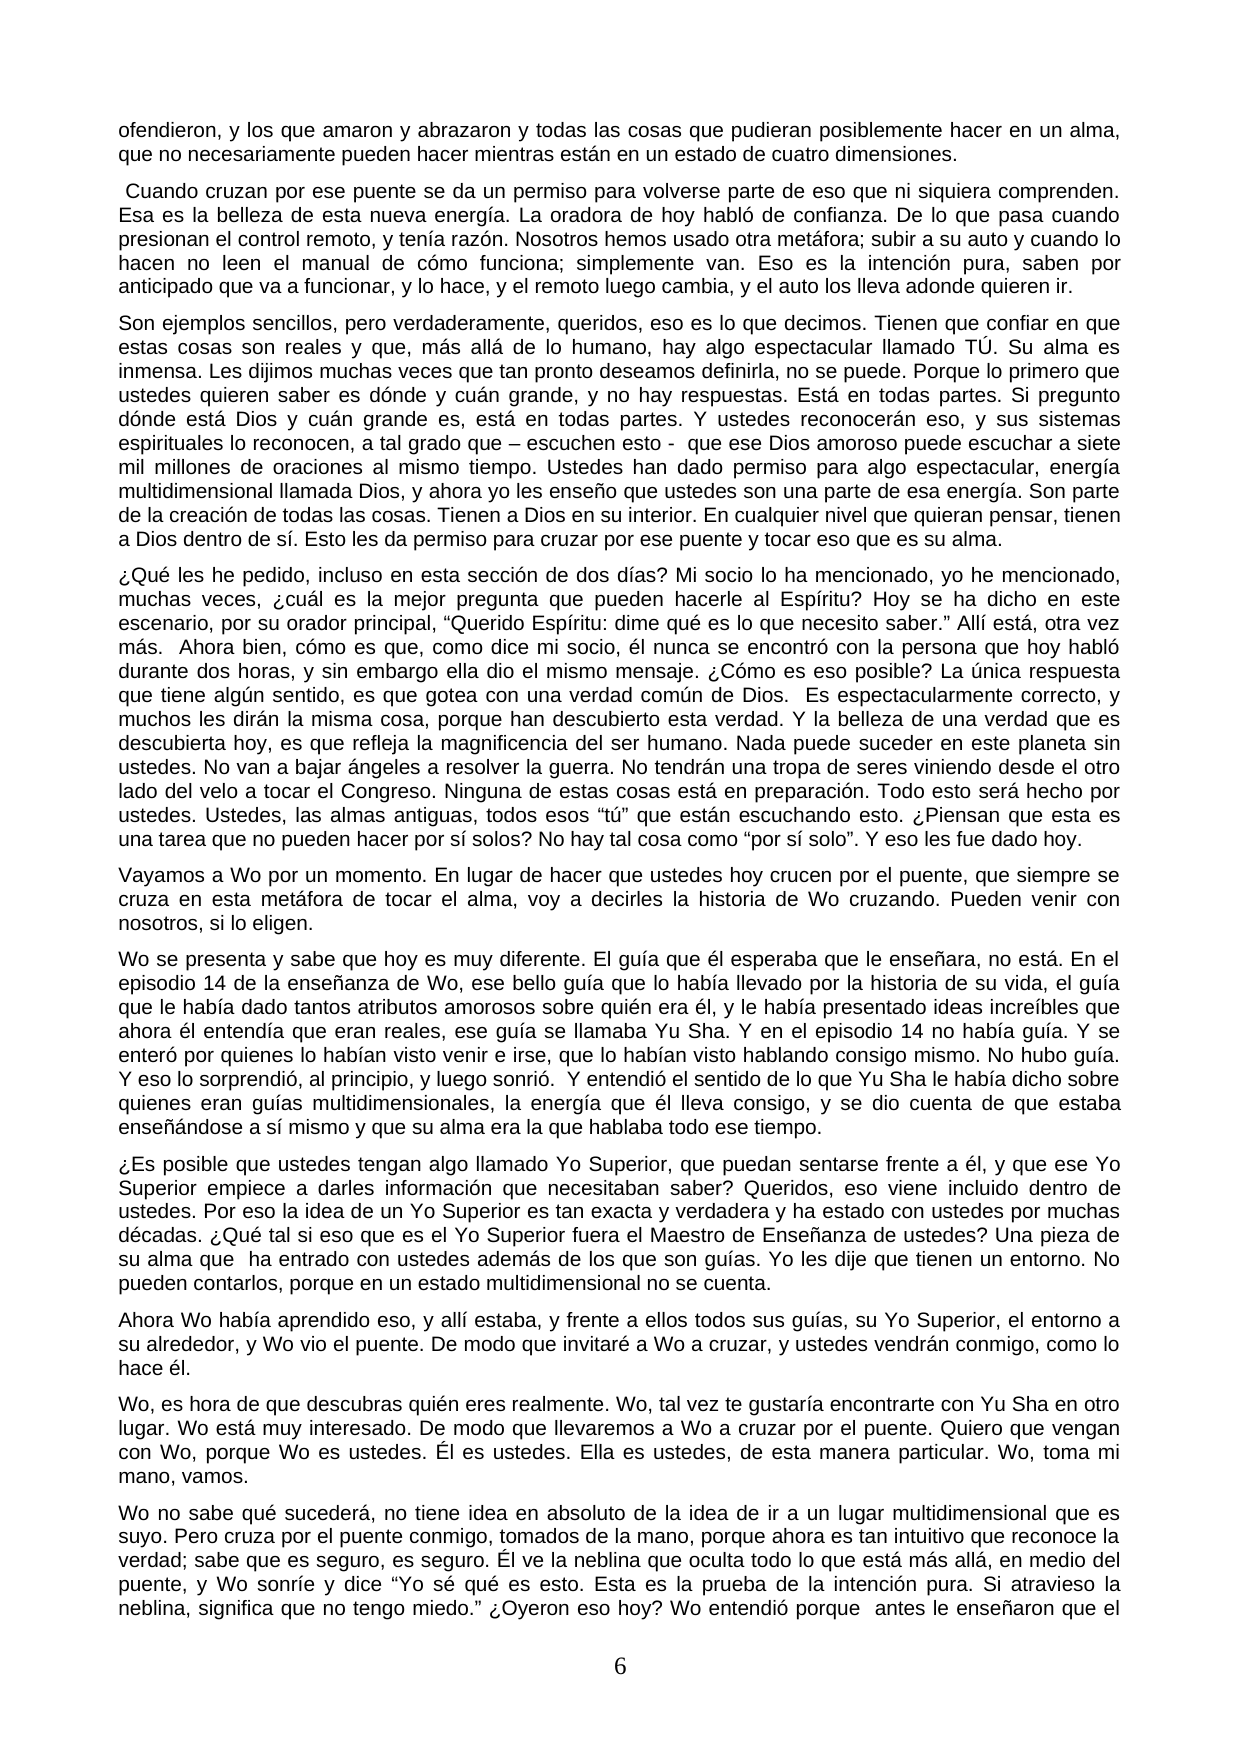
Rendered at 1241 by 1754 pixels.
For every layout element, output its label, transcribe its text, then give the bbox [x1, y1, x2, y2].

text Son ejemplos sencillos, pero verdaderamente, queridos, eso es lo que decimos. Tienen que confiar en que estas cosas son reales y que, más allá de lo humano, hay algo espectacular llamado TÚ. Su alma es inmensa. Les dijimos muchas veces que tan pronto deseamos definirla, no se puede. Porque lo primero que ustedes quieren saber es dónde y cuán grande, y no hay respuestas. Está en todas partes. Si pregunto dónde está Dios y cuán grande es, está en todas partes. Y ustedes reconocerán eso, y sus sistemas espirituales lo reconocen, a tal grado que – escuchen esto - que ese Dios amoroso puede escuchar a siete mil millones de oraciones al mismo tiempo. Ustedes han dado permiso para algo espectacular, energía multidimensional llamada Dios, y ahora yo les enseño que ustedes son una parte de esa energía. Son parte de la creación de todas las cosas. Tienen a Dios en su interior. En cualquier nivel que quieran pensar, tienen a Dios dentro de sí. Esto les da permiso para cruzar por ese puente y tocar eso que es su alma. [118, 311, 1122, 550]
text Cuando cruzan por ese puente se da un permiso para volverse parte de eso que ni siquiera comprenden. Esa es la belleza de esta nueva energía. La oradora de hoy habló de confianza. De lo que pasa cuando presionan el control remoto, y tenía razón. Nosotros hemos usado otra metáfora; subir a su auto y cuando lo hacen no leen el manual de cómo funciona; simplemente van. Eso es la intención pura, saben por anticipado que va a funcionar, y lo hace, y el remoto luego cambia, y el auto los lleva adonde quieren ir. [118, 178, 1122, 298]
text Wo, es hora de que descubras quién eres realmente. Wo, tal vez te gustaría encontrarte con Yu Sha en otro lugar. Wo está muy interesado. De modo que llevaremos a Wo a cruzar por el puente. Quiero que vengan con Wo, porque Wo es ustedes. Él es ustedes. Ella es ustedes, de esta manera particular. Wo, toma mi mano, vamos. [118, 1392, 1122, 1488]
text Vayamos a Wo por un momento. En lugar de hacer que ustedes hoy crucen por el puente, que siempre se cruza en esta metáfora de tocar el alma, voy a decirles la historia de Wo cruzando. Pueden venir con nosotros, si lo eligen. [118, 863, 1122, 935]
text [118, 1500, 1122, 1620]
text Ahora Wo había aprendido eso, y allí estaba, y frente a ellos todos sus guías, su Yo Superior, el entorno a su alrededor, y Wo vio el puente. De modo que invitaré a Wo a cruzar, y ustedes vendrán conmigo, como lo hace él. [118, 1308, 1122, 1379]
text ¿Es posible que ustedes tengan algo llamado Yo Superior, que puedan sentarse frente a él, y que ese Yo Superior empiece a darles información que necesitaban saber? Queridos, eso viene incluido dentro de ustedes. Por eso la idea de un Yo Superior es tan exacta y verdadera y ha estado con ustedes por muchas décadas. ¿Qué tal si eso que es el Yo Superior fuera el Maestro de Enseñanza de ustedes? Una pieza de su alma que ha entrado con ustedes además de los que son guías. Yo les dije que tienen un entorno. No pueden contarlos, porque en un estado multidimensional no se cuenta. [118, 1151, 1122, 1295]
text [118, 118, 1122, 166]
text Wo se presenta y sabe que hoy es muy diferente. El guía que él esperaba que le enseñara, no está. En el episodio 14 de la enseñanza de Wo, ese bello guía que lo había llevado por la historia de su vida, el guía que le había dado tantos atributos amorosos sobre quién era él, y le había presentado ideas increíbles que ahora él entendía que eran reales, ese guía se llamaba Yu Sha. Y en el episodio 14 no había guía. Y se enteró por quienes lo habían visto venir e irse, que lo habían visto hablando consigo mismo. No hubo guía. Y eso lo sorprendió, al principio, y luego sonrió. Y entendió el sentido de lo que Yu Sha le había dicho sobre quienes eran guías multidimensionales, la energía que él lleva consigo, y se dio cuenta de que estaba enseñándose a sí mismo y que su alma era la que hablaba todo ese tiempo. [118, 947, 1122, 1139]
text ¿Qué les he pedido, incluso en esta sección de dos días? Mi socio lo ha mencionado, yo he mencionado, muchas veces, ¿cuál es la mejor pregunta que pueden hacerle al Espíritu? Hoy se ha dicho en este escenario, por su orador principal, “Querido Espíritu: dime qué es lo que necesito saber.” Allí está, otra vez más. Ahora bien, cómo es que, como dice mi socio, él nunca se encontró con la persona que hoy habló durante dos horas, y sin embargo ella dio el mismo mensaje. ¿Cómo es eso posible? La única respuesta que tiene algún sentido, es que gotea con una verdad común de Dios. Es espectacularmente correcto, y muchos les dirán la misma cosa, porque han descubierto esta verdad. Y la belleza de una verdad que es descubierta hoy, es que refleja la magnificencia del ser humano. Nada puede suceder en este planeta sin ustedes. No van a bajar ángeles a resolver la guerra. No tendrán una tropa de seres viniendo desde el otro lado del velo a tocar el Congreso. Ninguna de estas cosas está en preparación. Todo esto será hecho por ustedes. Ustedes, las almas antiguas, todos esos “tú” que están escuchando esto. ¿Piensan que esta es una tarea que no pueden hacer por sí solos? No hay tal cosa como “por sí solo”. Y eso les fue dado hoy. [118, 563, 1122, 850]
